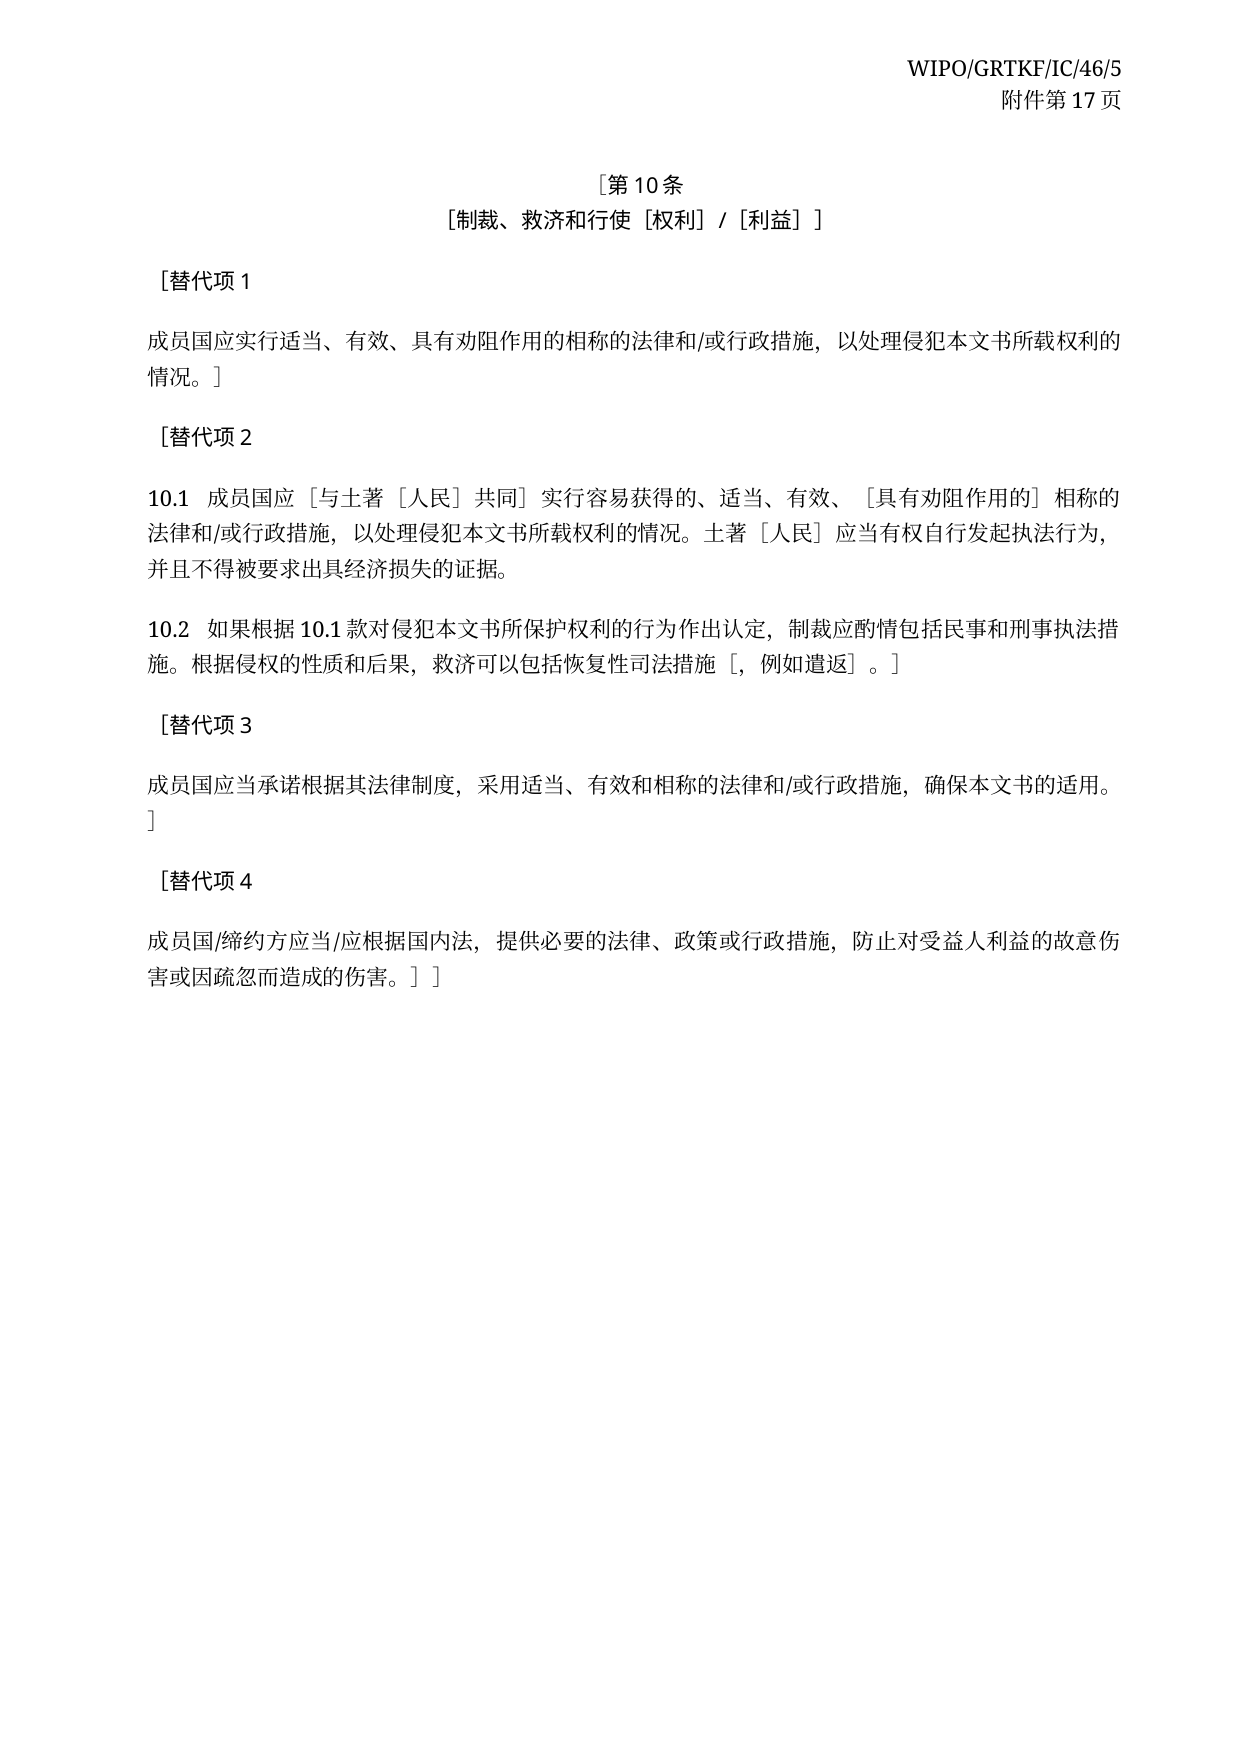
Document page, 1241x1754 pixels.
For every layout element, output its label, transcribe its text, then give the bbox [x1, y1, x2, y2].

text 成员国应当承诺根据其法律制度，采用适当、有效和相称的法律和/或行政措施，确保本文书的适用。］ [148, 764, 1122, 835]
text 成员国/缔约方应当/应根据国内法，提供必要的法律、政策或行政措施，防止对受益人利益的故意伤害或因疏忽而造成的伤害。］］ [148, 921, 1122, 992]
text 成员国应实行适当、有效、具有劝阻作用的相称的法律和/或行政措施，以处理侵犯本文书所载权利的情况。］ [148, 321, 1122, 392]
text 10.2 如果根据10.1款对侵犯本文书所保护权利的行为作出认定，制裁应酌情包括民事和刑事执法措施。根据侵权的性质和后果，救济可以包括恢复性司法措施［，例如遣返］。］ [148, 608, 1122, 679]
text ［替代项2 [148, 417, 1122, 452]
text ［替代项1 [148, 260, 1122, 296]
text ［替代项3 [148, 704, 1122, 739]
text ［第10条 ［制裁、救济和行使［权利］/［利益］］ [148, 164, 1122, 235]
text ［替代项4 [148, 860, 1122, 896]
text 10.1 成员国应［与土著［人民］共同］实行容易获得的、适当、有效、［具有劝阻作用的］相称的法律和/或行政措施，以处理侵犯本文书所载权利的情况。土著［人民］应当有权自行发起执法行为，并且不得被要求出具经济损失的证据。 [148, 477, 1122, 583]
